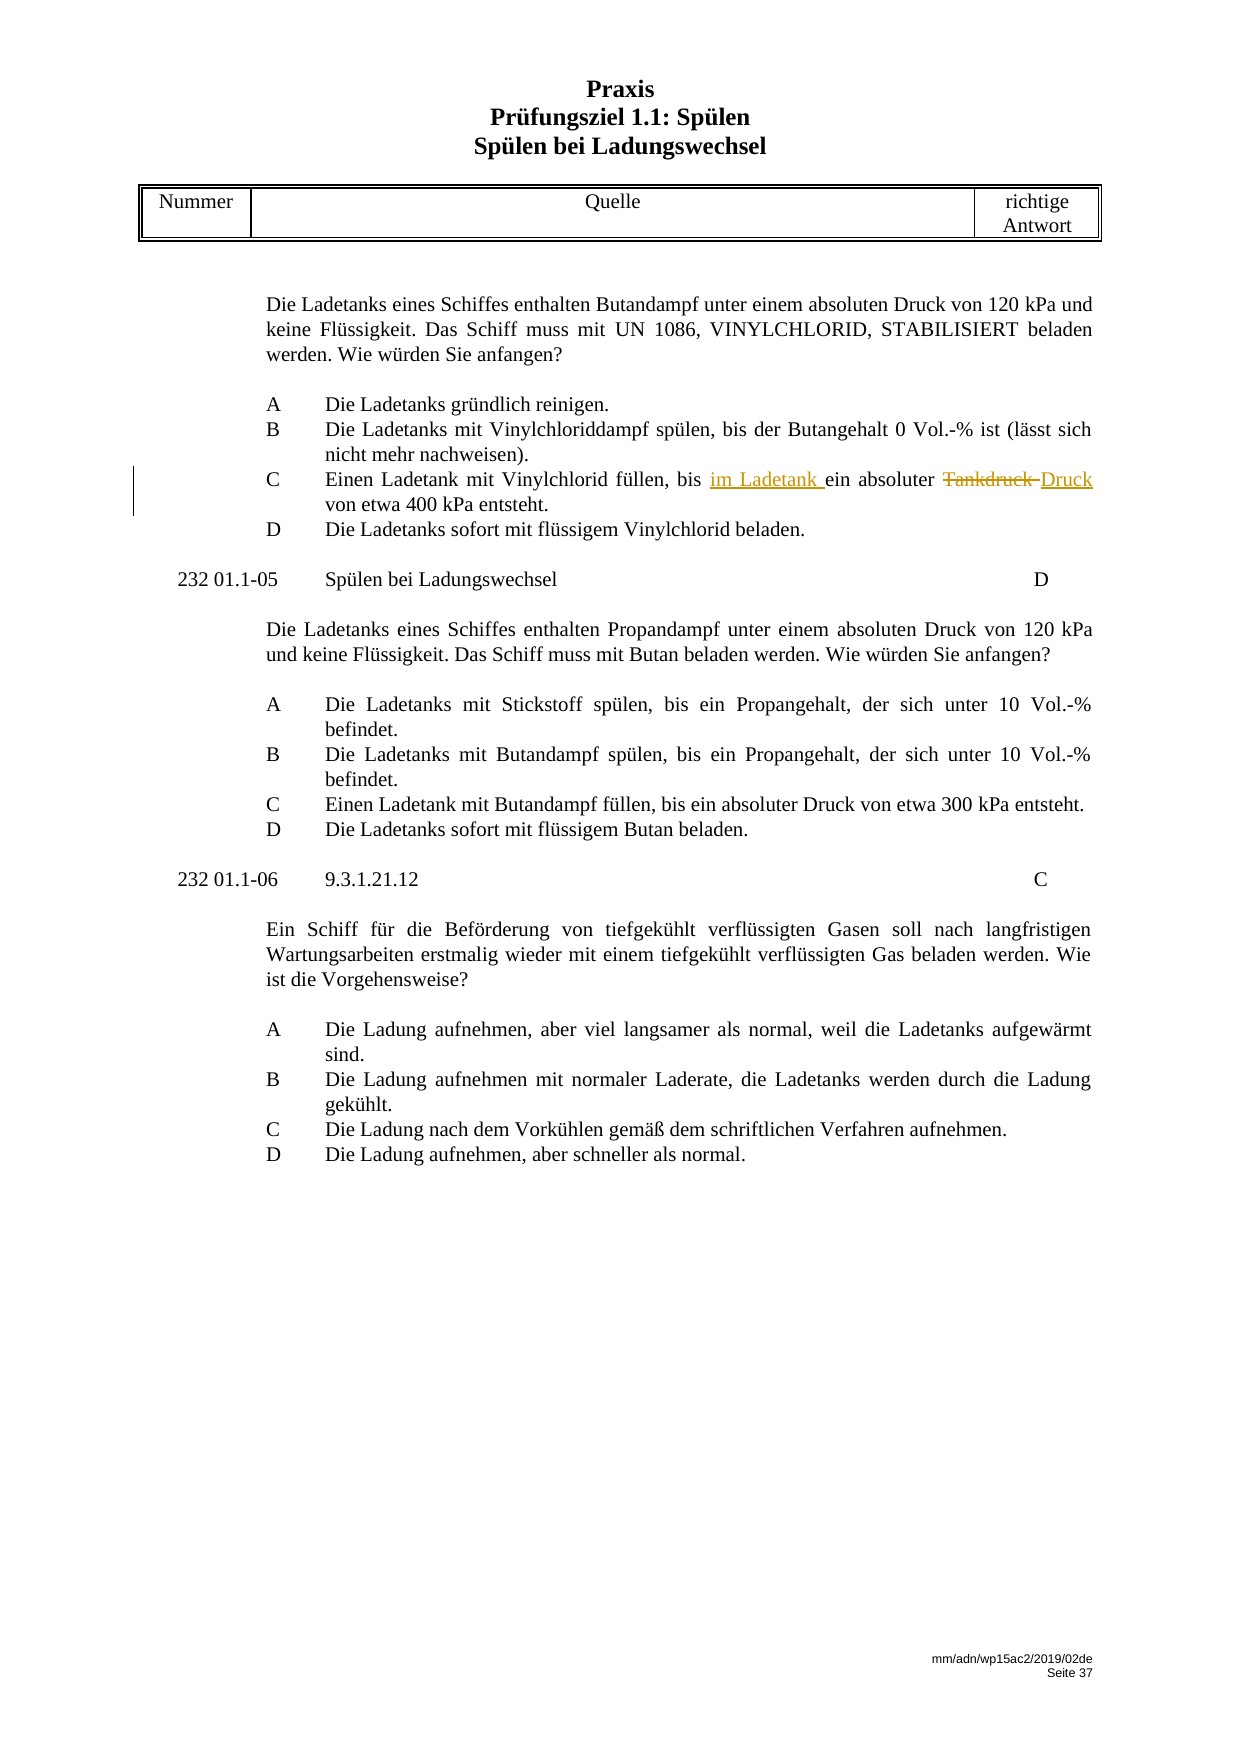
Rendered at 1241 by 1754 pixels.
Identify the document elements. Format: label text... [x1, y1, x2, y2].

text A Die Ladetanks mit Stickstoff spülen, bis ein Propangehalt, der sich unter 10 Vol.-% befindet. [148, 691, 1093, 741]
text C Einen Ladetank mit Butandampf füllen, bis ein absoluter Druck von etwa 300 kPa entsteht. [148, 791, 1093, 816]
text D Die Ladung aufnehmen, aber schneller als normal. [148, 1141, 1093, 1166]
text 232 01.1-05 Spülen bei Ladungswechsel D [148, 566, 1093, 591]
text B Die Ladung aufnehmen mit normaler Laderate, die Ladetanks werden durch die Ladung gekühlt. [148, 1066, 1093, 1116]
text Die Ladetanks eines Schiffes enthalten Propandampf unter einem absoluten Druck von 120 kPa und keine Flüssigkeit. Das Schiff muss mit Butan beladen werden. Wie würden Sie anfangen? [148, 616, 1093, 666]
text D Die Ladetanks sofort mit flüssigem Butan beladen. [148, 816, 1093, 841]
text Die Ladetanks eines Schiffes enthalten Butandampf unter einem absoluten Druck von 120 kPa und keine Flüssigkeit. Das Schiff muss mit UN 1086, VINYLCHLORID, STABILISIERT beladen werden. Wie würden Sie anfangen? [148, 291, 1093, 366]
text A Die Ladung aufnehmen, aber viel langsamer als normal, weil die Ladetanks aufgewärmt sind. [148, 1016, 1093, 1066]
text C Die Ladung nach dem Vorkühlen gemäß dem schriftlichen Verfahren aufnehmen. [148, 1116, 1093, 1141]
text B Die Ladetanks mit Butandampf spülen, bis ein Propangehalt, der sich unter 10 Vol.-% befindet. [148, 741, 1093, 791]
text Ein Schiff für die Beförderung von tiefgekühlt verflüssigten Gasen soll nach langfristigen Wartungsarbeiten erstmalig wieder mit einem tiefgekühlt verflüssigten Gas beladen werden. Wie ist die Vorgehensweise? [148, 916, 1093, 991]
text 232 01.1-06 9.3.1.21.12 C [148, 866, 1093, 891]
text B Die Ladetanks mit Vinylchloriddampf spülen, bis der Butangehalt 0 Vol.-% ist (lässt sich nicht mehr nachweisen). [148, 416, 1093, 466]
text D Die Ladetanks sofort mit flüssigem Vinylchlorid beladen. [148, 516, 1093, 541]
text C Einen Ladetank mit Vinylchlorid füllen, bis ein absoluter von etwa 400 kPa entsteht. [148, 466, 1093, 516]
text A Die Ladetanks gründlich reinigen. [148, 391, 1093, 416]
